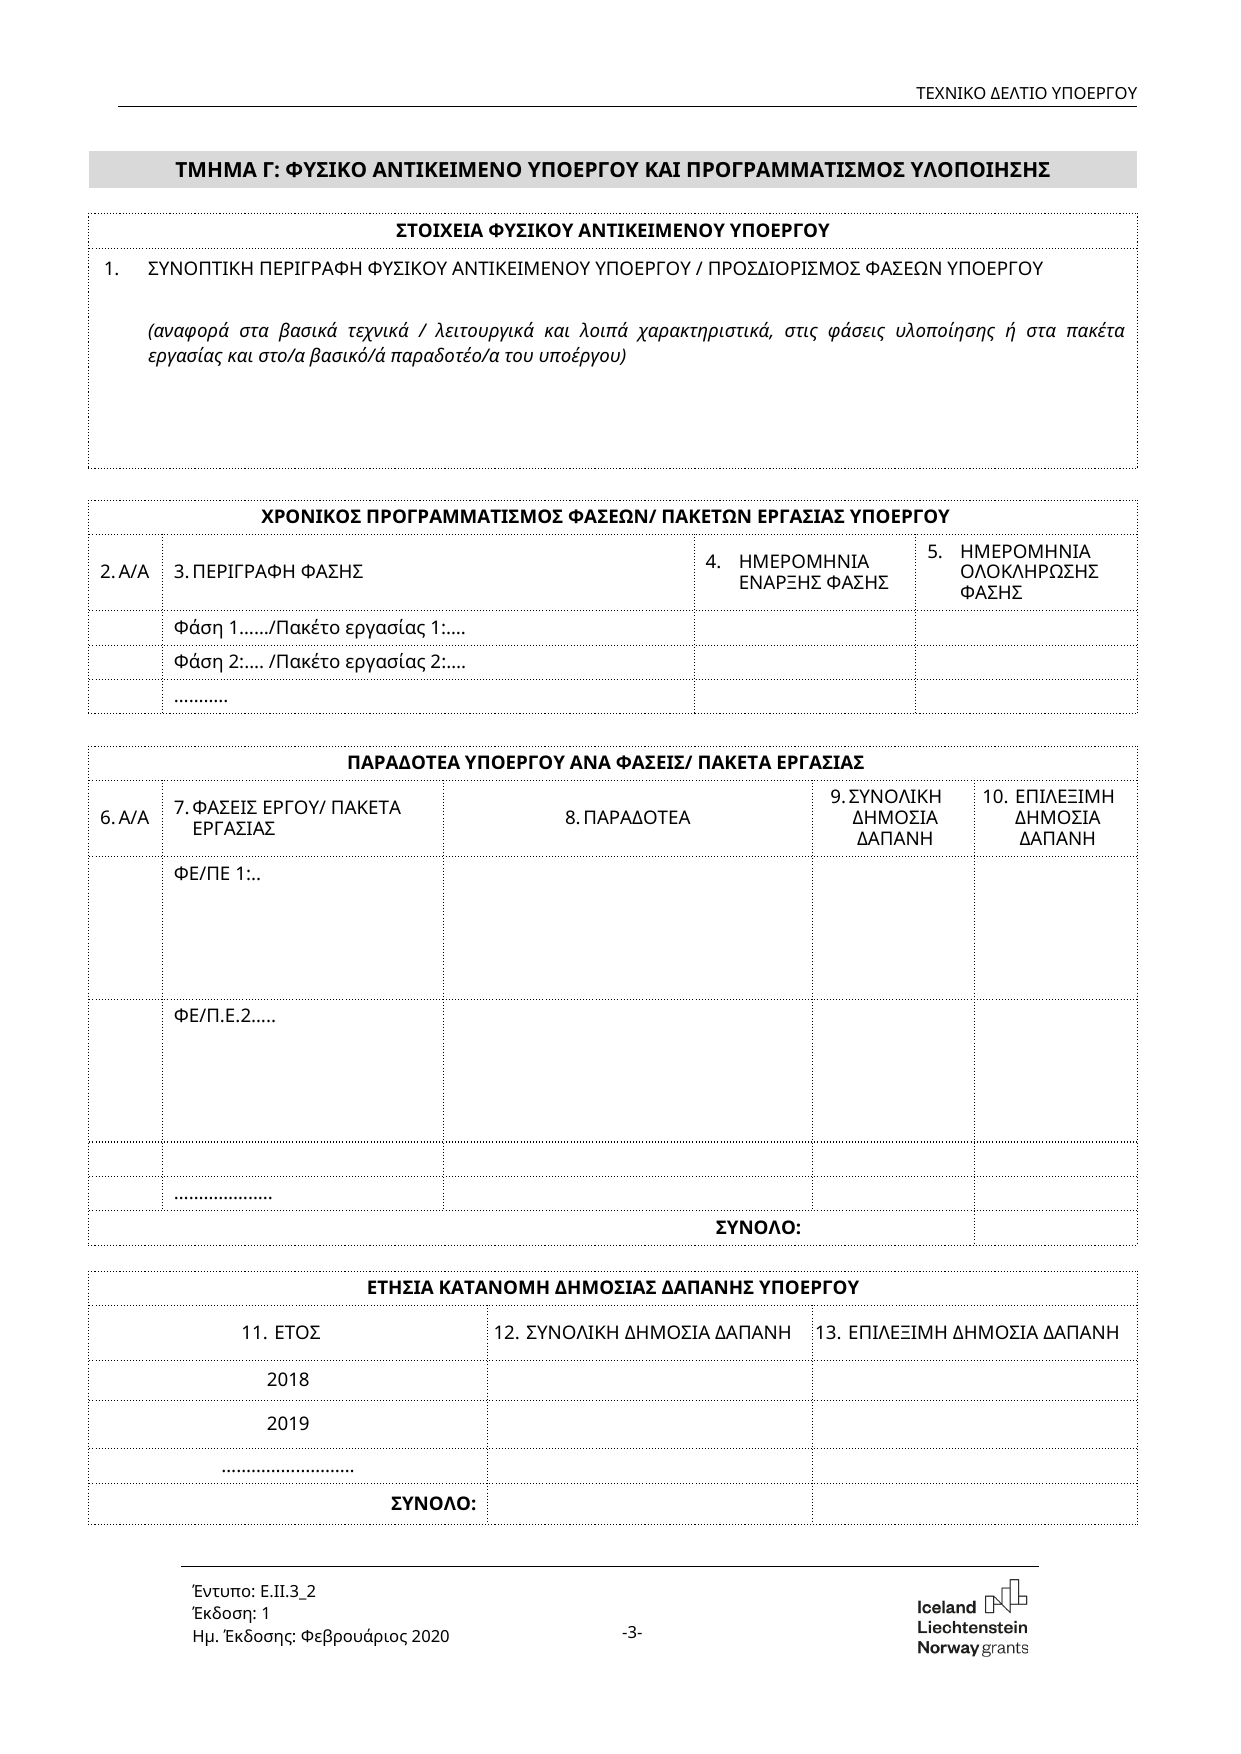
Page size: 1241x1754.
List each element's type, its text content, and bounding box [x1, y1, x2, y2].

table_cell [975, 1210, 1137, 1244]
table_cell [89, 999, 162, 1141]
table_cell [812, 1141, 974, 1176]
table_cell [89, 610, 162, 644]
table_cell ΦΑΣΕΙΣ ΕΡΓΟΥ/ ΠΑΚΕΤΑ ΕΡΓΑΣΙΑΣ [163, 780, 443, 856]
table_cell [487, 1400, 812, 1448]
table_cell [443, 1176, 812, 1210]
table_cell [975, 999, 1137, 1141]
table_cell Φάση 2:…. /Πακέτο εργασίας 2:…. [163, 645, 694, 679]
table_cell [443, 856, 812, 999]
picture [917, 1579, 1029, 1657]
table_cell Φάση 1……/Πακέτο εργασίας 1:…. [163, 610, 694, 644]
table_cell Α/Α [89, 780, 162, 856]
table_cell ΗΜΕΡΟΜΗΝΙΑ ΟΛΟΚΛΗΡΩΣΗΣ ΦΑΣΗΣ [916, 534, 1137, 610]
table_cell ΕΠΙΛΕΞΙΜΗ ΔΗΜΟΣΙΑ ΔΑΠΑΝΗ [975, 780, 1137, 856]
table_cell [443, 999, 812, 1141]
table_header ΕΤΗΣΙΑ ΚΑΤΑΝΟΜΗ ΔΗΜΟΣΙΑΣ ΔΑΠΑΝΗΣ ΥΠΟΕΡΓΟΥ [89, 1271, 1137, 1305]
table_cell ……….. [163, 679, 694, 713]
table_cell ΗΜΕΡΟΜΗΝΙΑ ΕΝΑΡΞΗΣ ΦΑΣΗΣ [694, 534, 916, 610]
table_cell [975, 1141, 1137, 1176]
table_cell ΣΥΝΟΛΙΚΗ ΔΗΜΟΣΙΑ ΔΑΠΑΝΗ [812, 780, 974, 856]
table_header ΠΑΡΑΔΟΤΕΑ ΥΠΟΕΡΓΟΥ ΑΝΑ ΦΑΣΕΙΣ/ ΠΑΚΕΤA ΕΡΓΑΣΙΑΣ [89, 746, 1137, 780]
table_cell ΠΕΡΙΓΡΑΦΗ ΦΑΣΗΣ [163, 534, 694, 610]
table_cell [812, 1483, 1137, 1524]
table_cell [443, 1141, 812, 1176]
table_cell ΠΑΡΑΔΟΤΕΑ [443, 780, 812, 856]
table_cell [812, 1400, 1137, 1448]
table_cell Α/Α [89, 534, 162, 610]
table_cell [694, 679, 916, 713]
table_cell ΣΥΝΟΛΟ: [89, 1483, 487, 1524]
table_cell [812, 1176, 974, 1210]
table_cell [89, 679, 162, 713]
table_cell ΦΕ/ΠΕ 1:.. [163, 856, 443, 999]
table_cell ΣΥΝΟΛΟ: [89, 1210, 812, 1244]
table_cell [89, 1176, 162, 1210]
table_cell [916, 679, 1137, 713]
table_cell [487, 1448, 812, 1483]
table_cell [812, 999, 974, 1141]
table_cell ΣΥΝΟΛΙΚΗ ΔΗΜΟΣΙΑ ΔΑΠΑΝΗ [487, 1305, 812, 1360]
table_cell 2018 [89, 1360, 487, 1400]
table_cell ΦΕ/Π.Ε.2….. [163, 999, 443, 1141]
table_cell 2019 [89, 1400, 487, 1448]
table_cell [163, 1141, 443, 1176]
table_cell [812, 1210, 974, 1244]
table_cell [89, 645, 162, 679]
table_cell ΕΤΟΣ [89, 1305, 487, 1360]
table_cell [487, 1360, 812, 1400]
table_cell [812, 856, 974, 999]
table_cell [975, 856, 1137, 999]
table_cell [89, 856, 162, 999]
table_cell ΣΥΝΟΠΤΙΚΗ ΠΕΡΙΓΡΑΦΗ ΦΥΣΙΚΟΥ ΑΝΤΙΚΕΙΜΕΝΟΥ ΥΠΟΕΡΓΟΥ / ΠΡΟΣΔΙΟΡΙΣΜΟΣ ΦΑΣΕΩΝ ΥΠΟΕΡΓΟΥ (αναφορά στα βασικά τεχνικά / λειτουργικά και λοιπά χαρακτηριστικά, στις φάσεις υλοποίησης ή στα πακέτα εργασίας και στο/α βασικό/ά παραδοτέο/α του υποέργου) [89, 248, 1137, 467]
table_cell [694, 645, 916, 679]
table_header ΣΤΟΙΧΕΙΑ ΦΥΣΙΚΟΥ ΑΝΤΙΚΕΙΜΕΝΟΥ ΥΠΟΕΡΓΟΥ [89, 213, 1137, 248]
table_header ΤΜΗΜΑ Γ: ΦΥΣΙΚΟ ΑΝΤΙΚΕΙΜΕΝΟ ΥΠΟΕΡΓΟΥ ΚΑΙ ΠΡΟΓΡΑΜΜΑΤΙΣΜΟΣ ΥΛΟΠΟΙΗΣΗΣ [89, 151, 1137, 188]
table_cell ΕΠΙΛΕΞΙΜΗ ΔΗΜΟΣΙΑ ΔΑΠΑΝΗ [812, 1305, 1137, 1360]
table_cell [975, 1176, 1137, 1210]
table_cell [812, 1448, 1137, 1483]
table_cell [812, 1360, 1137, 1400]
table_cell [916, 645, 1137, 679]
table_cell [487, 1483, 812, 1524]
table_cell [89, 1141, 162, 1176]
table_header ΧΡΟΝΙΚΟΣ ΠΡΟΓΡΑΜΜΑΤΙΣΜΟΣ ΦΑΣΕΩΝ/ ΠΑΚΕΤΩΝ ΕΡΓΑΣΙΑΣ ΥΠΟΕΡΓΟΥ [89, 500, 1137, 534]
table_cell [694, 610, 916, 644]
table_cell ……………….. [163, 1176, 443, 1210]
table_cell ……………………… [89, 1448, 487, 1483]
table_cell [916, 610, 1137, 644]
